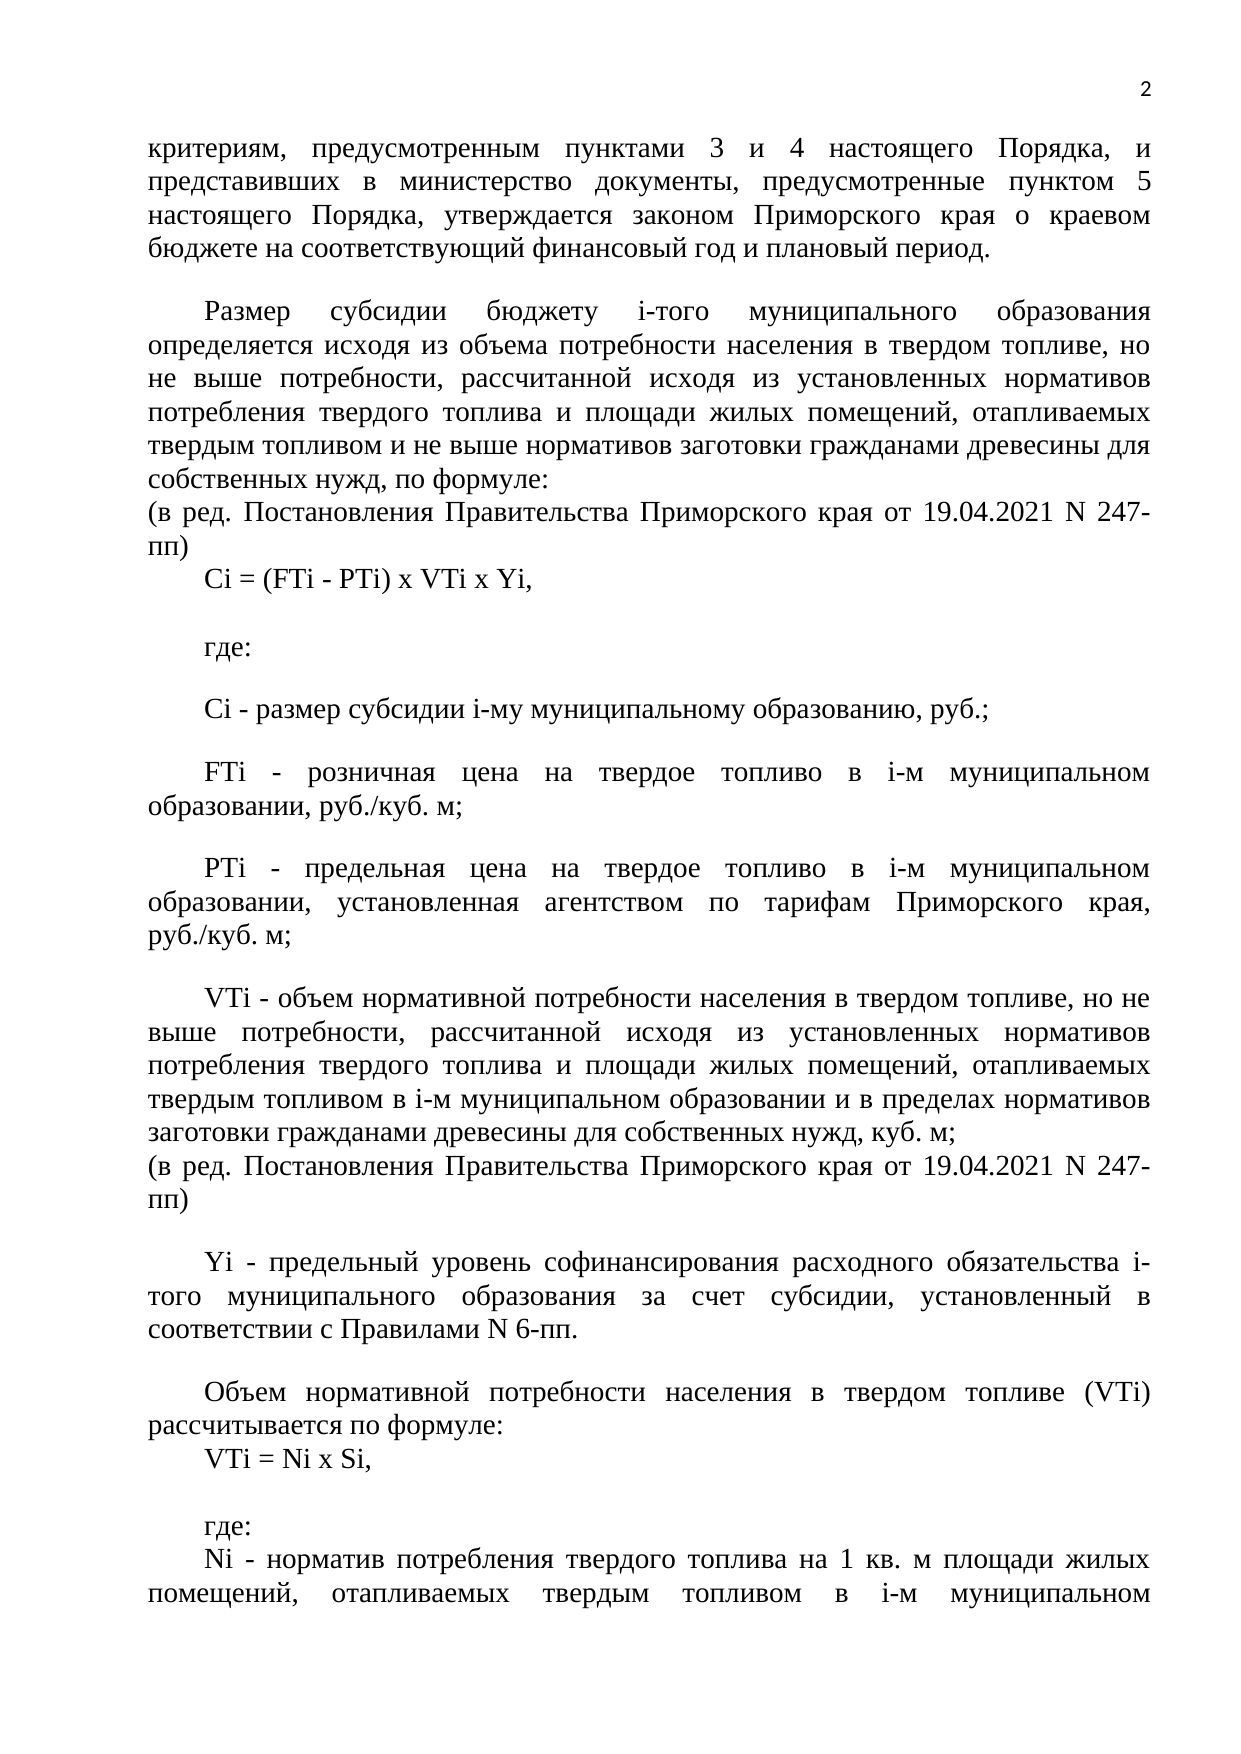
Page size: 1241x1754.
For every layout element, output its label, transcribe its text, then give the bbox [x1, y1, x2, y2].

text (в ред. Постановления Правительства Приморского края от 19.04.2021 N 247-пп) [148, 494, 1152, 562]
text Размер субсидии бюджету i-того муниципального образования определяется исходя из объема потребности населения в твердом топливе, но не выше потребности, рассчитанной исходя из установленных нормативов потребления твердого топлива и площади жилых помещений, отапливаемых твердым топливом и не выше нормативов заготовки гражданами древесины для собственных нужд, по формуле: [148, 293, 1152, 494]
text Сi - размер субсидии i-му муниципальному образованию, руб.; [148, 691, 1152, 725]
text PTi - предельная цена на твердое топливо в i-м муниципальном образовании, установленная агентством по тарифам Приморского края, руб./куб. м; [148, 850, 1152, 951]
text Объем нормативной потребности населения в твердом топливе (VTi) рассчитывается по формуле: [148, 1374, 1152, 1441]
text где: [148, 629, 1152, 662]
text (в ред. Постановления Правительства Приморского края от 19.04.2021 N 247-пп) [148, 1148, 1152, 1215]
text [148, 130, 1152, 264]
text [148, 1542, 1152, 1609]
text VTi - объем нормативной потребности населения в твердом топливе, но не выше потребности, рассчитанной исходя из установленных нормативов потребления твердого топлива и площади жилых помещений, отапливаемых твердым топливом в i-м муниципальном образовании и в пределах нормативов заготовки гражданами древесины для собственных нужд, куб. м; [148, 980, 1152, 1148]
text где: [148, 1508, 1152, 1542]
text Сi = (FTi - PTi) x VTi x Yi, [148, 562, 1152, 595]
text FTi - розничная цена на твердое топливо в i-м муниципальном образовании, руб./куб. м; [148, 754, 1152, 821]
text VTi = Ni x Si, [148, 1441, 1152, 1474]
text Yi - предельный уровень софинансирования расходного обязательства i-того муниципального образования за счет субсидии, установленный в соответствии с Правилами N 6-пп. [148, 1244, 1152, 1345]
